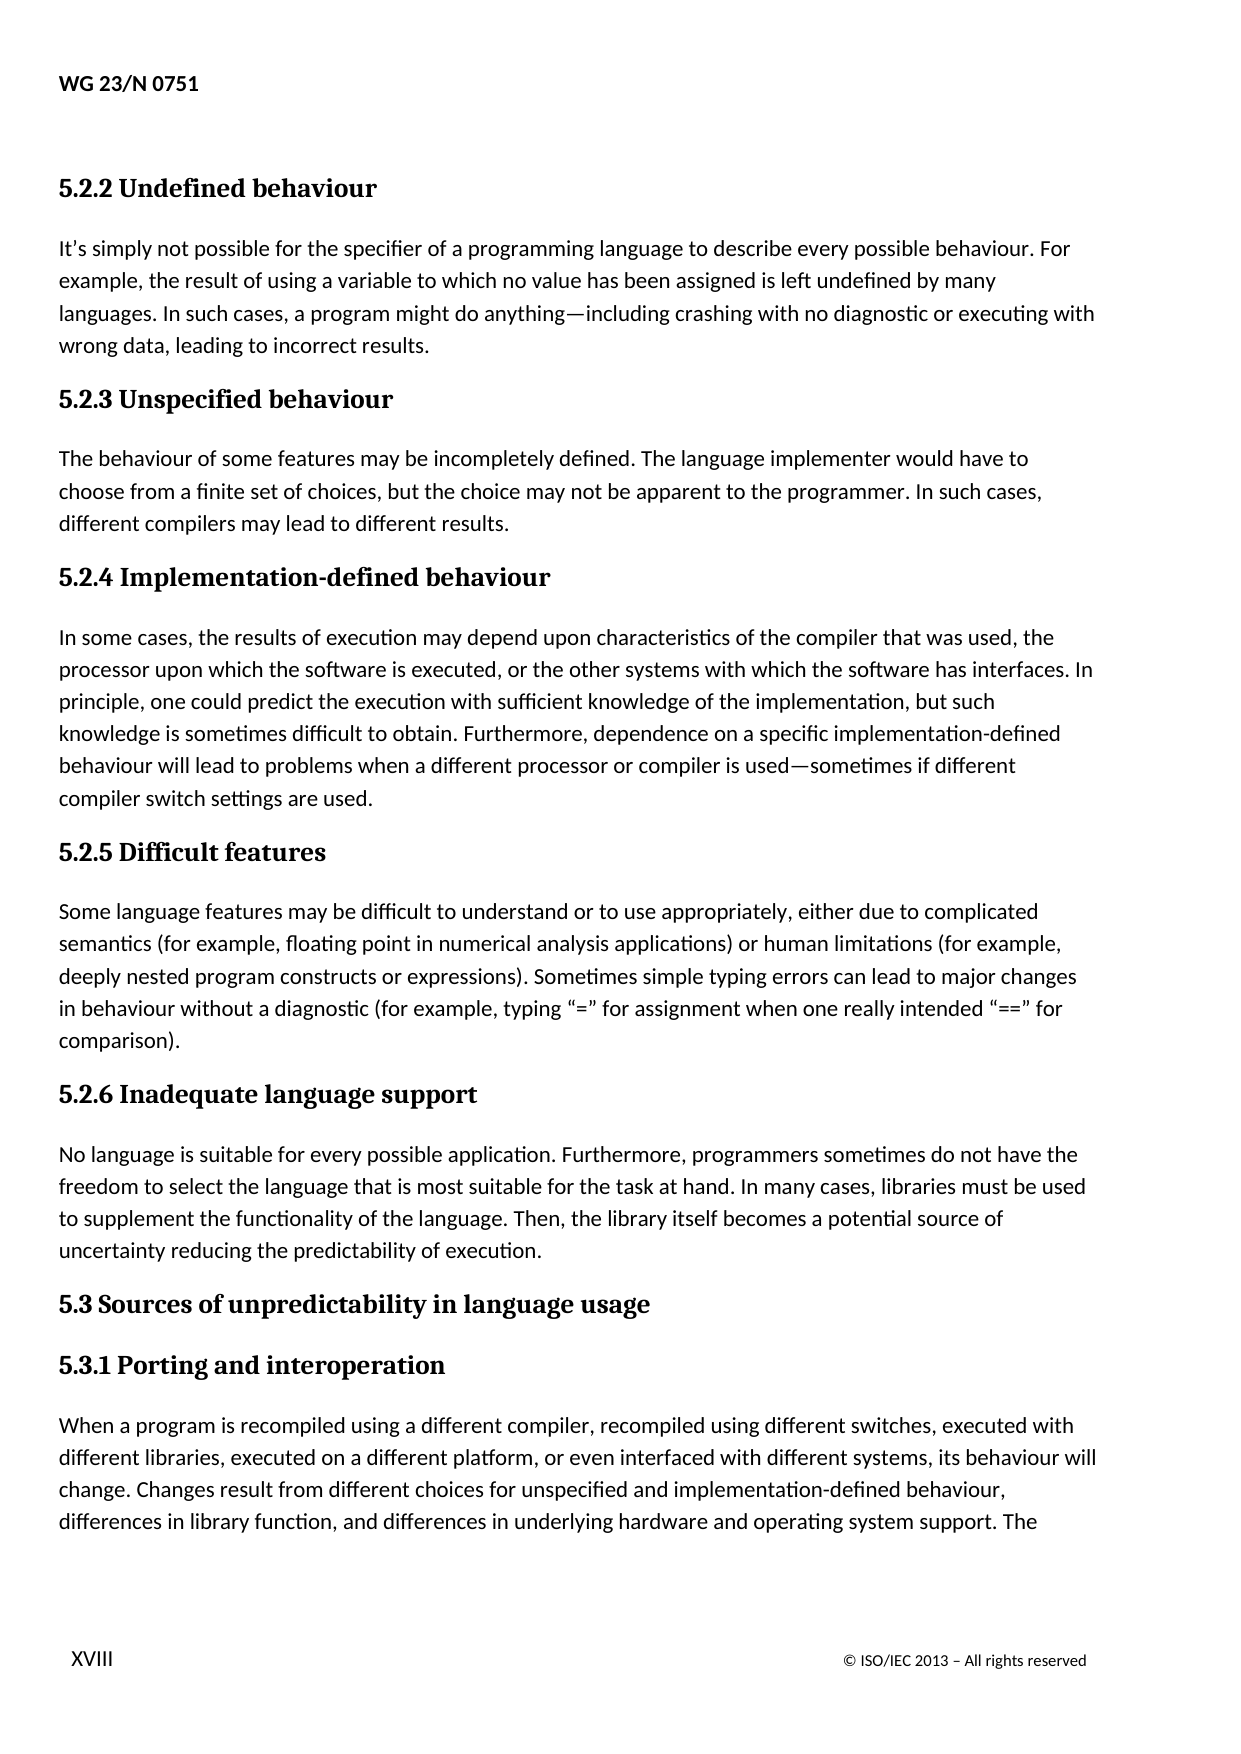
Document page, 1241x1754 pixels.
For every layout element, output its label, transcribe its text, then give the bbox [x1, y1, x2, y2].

subtitle 5.2.3 Unspecified behaviour [58, 384, 1099, 415]
text Some language features may be difficult to understand or to use appropriately, either due to complicated semantics (for example, floating point in numerical analysis applications) or human limitations (for example, deeply nested program constructs or expressions). Sometimes simple typing errors can lead to major changes in behaviour without a diagnostic (for example, typing “=” for assignment when one really intended “==” for comparison). [58, 897, 1099, 1054]
text The behaviour of some features may be incompletely defined. The language implementer would have to choose from a finite set of choices, but the choice may not be apparent to the programmer. In such cases, different compilers may lead to different results. [58, 444, 1099, 537]
subtitle 5.3.1 Porting and interoperation [58, 1350, 1099, 1381]
subtitle 5.2.4 Implementation-defined behaviour [58, 562, 1099, 593]
text It’s simply not possible for the specifier of a programming language to describe every possible behaviour. For example, the result of using a variable to which no value has been assigned is left undefined by many languages. In such cases, a program might do anything—including crashing with no diagnostic or executing with wrong data, leading to incorrect results. [58, 234, 1099, 359]
subtitle 5.2.5 Difficult features [58, 837, 1099, 868]
subtitle 5.2.2 Undefined behaviour [58, 173, 1099, 205]
text In some cases, the results of execution may depend upon characteristics of the compiler that was used, the processor upon which the software is executed, or the other systems with which the software has interfaces. In principle, one could predict the execution with sufficient knowledge of the implementation, but such knowledge is sometimes difficult to obtain. Furthermore, dependence on a specific implementation-defined behaviour will lead to problems when a different processor or compiler is used—sometimes if different compiler switch settings are used. [58, 623, 1099, 812]
subtitle 5.3 Sources of unpredictability in language usage [58, 1289, 1099, 1321]
text No language is suitable for every possible application. Furthermore, programmers sometimes do not have the freedom to select the language that is most suitable for the task at hand. In many cases, libraries must be used to supplement the functionality of the language. Then, the library itself becomes a potential source of uncertainty reducing the predictability of execution. [58, 1140, 1099, 1264]
subtitle 5.2.6 Inadequate language support [58, 1079, 1099, 1110]
